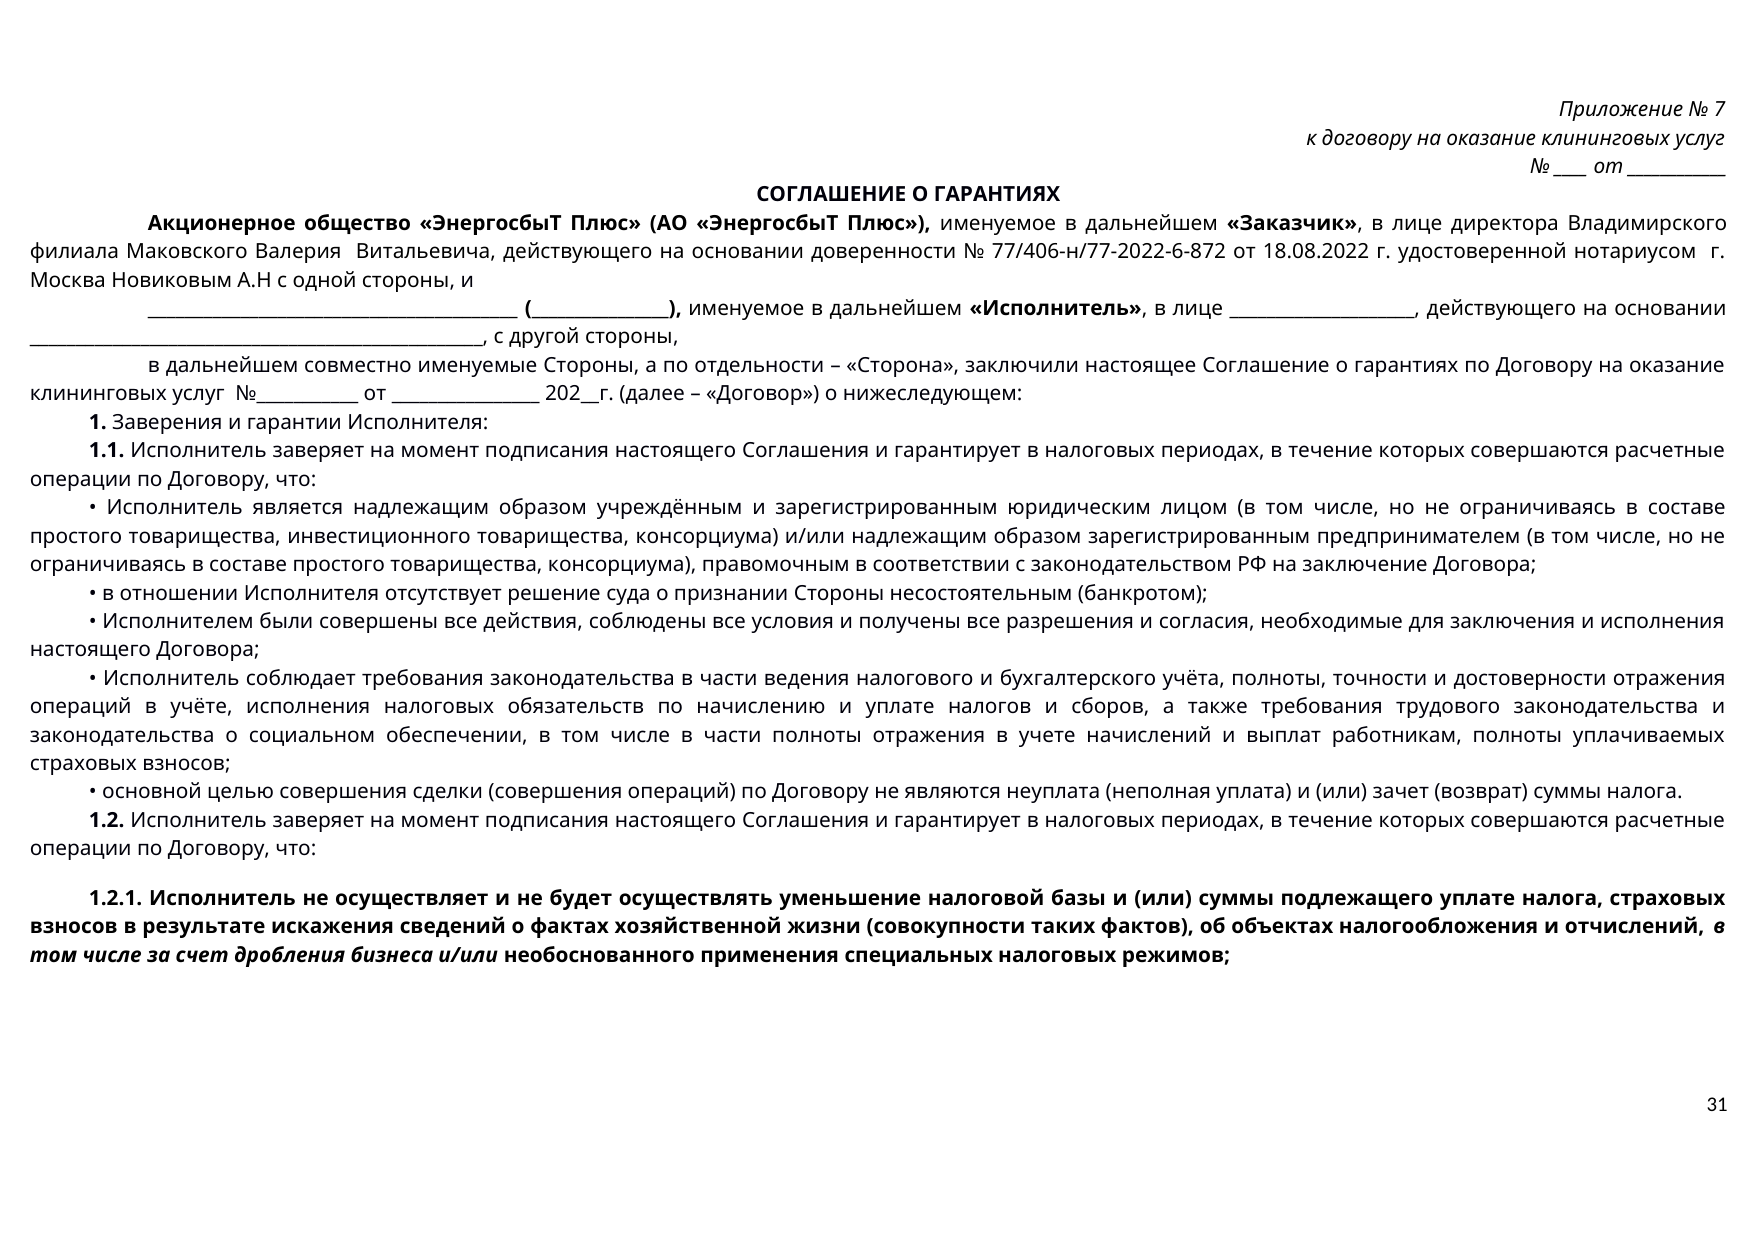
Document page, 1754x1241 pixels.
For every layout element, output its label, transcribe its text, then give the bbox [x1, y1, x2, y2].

text 1.1. Исполнитель заверяет на момент подписания настоящего Соглашения и гарантирует в налоговых периодах, в течение которых совершаются расчетные операции по Договору, что: [29, 435, 1727, 492]
text • Исполнитель соблюдает требования законодательства в части ведения налогового и бухгалтерского учёта, полноты, точности и достоверности отражения операций в учёте, исполнения налоговых обязательств по начислению и уплате налогов и сборов, а также требования трудового законодательства и законодательства о социальном обеспечении, в том числе в части полноты отражения в учете начислений и выплат работникам, полноты уплачиваемых страховых взносов; [29, 663, 1727, 777]
text Приложение № 7 [89, 94, 1727, 123]
text • Исполнитель является надлежащим образом учреждённым и зарегистрированным юридическим лицом (в том числе, но не ограничиваясь в составе простого товарищества, инвестиционного товарищества, консорциума) и/или надлежащим образом зарегистрированным предпринимателем (в том числе, но не ограничиваясь в составе простого товарищества, консорциума), правомочным в соответствии с законодательством РФ на заключение Договора; [29, 492, 1727, 578]
text к договору на оказание клининговых услуг [89, 123, 1727, 151]
text в дальнейшем совместно именуемые Стороны, а по отдельности – «Сторона», заключили настоящее Соглашение о гарантиях по Договору на оказание клининговых услуг №___________ от ________________ 202__г. (далее – «Договор») о нижеследующем: [29, 350, 1727, 407]
text • Исполнителем были совершены все действия, соблюдены все условия и получены все разрешения и согласия, необходимые для заключения и исполнения настоящего Договора; [29, 606, 1727, 663]
text ________________________________________ (________________), именуемое в дальнейшем «Исполнитель», в лице ____________________, действующего на основании _________________________________________________, с другой стороны, [29, 293, 1727, 350]
text № ____ от ____________ [89, 151, 1727, 179]
text • в отношении Исполнителя отсутствует решение суда о признании Стороны несостоятельным (банкротом); [29, 578, 1727, 606]
text СОГЛАШЕНИЕ О ГАРАНТИЯХ [89, 179, 1727, 208]
text Акционерное общество «ЭнергосбыТ Плюс» (АО «ЭнергосбыТ Плюс»), именуемое в дальнейшем «Заказчик», в лице директора Владимирского филиала Маковского Валерия Витальевича, действующего на основании доверенности № 77/406-н/77-2022-6-872 от 18.08.2022 г. удостоверенной нотариусом г. Москва Новиковым А.Н с одной стороны, и [29, 208, 1727, 293]
text 1.2. Исполнитель заверяет на момент подписания настоящего Соглашения и гарантирует в налоговых периодах, в течение которых совершаются расчетные операции по Договору, что: [29, 805, 1727, 862]
subtitle 1.2.1. Исполнитель не осуществляет и не будет осуществлять уменьшение налоговой базы и (или) суммы подлежащего уплате налога, страховых взносов в результате искажения сведений о фактах хозяйственной жизни (совокупности таких фактов), об объектах налогообложения и отчислений, в том числе за счет дробления бизнеса и/или необоснованного применения специальных налоговых режимов; [29, 883, 1727, 968]
text 1. Заверения и гарантии Исполнителя: [29, 407, 1727, 435]
text • основной целью совершения сделки (совершения операций) по Договору не являются неуплата (неполная уплата) и (или) зачет (возврат) суммы налога. [29, 777, 1727, 805]
